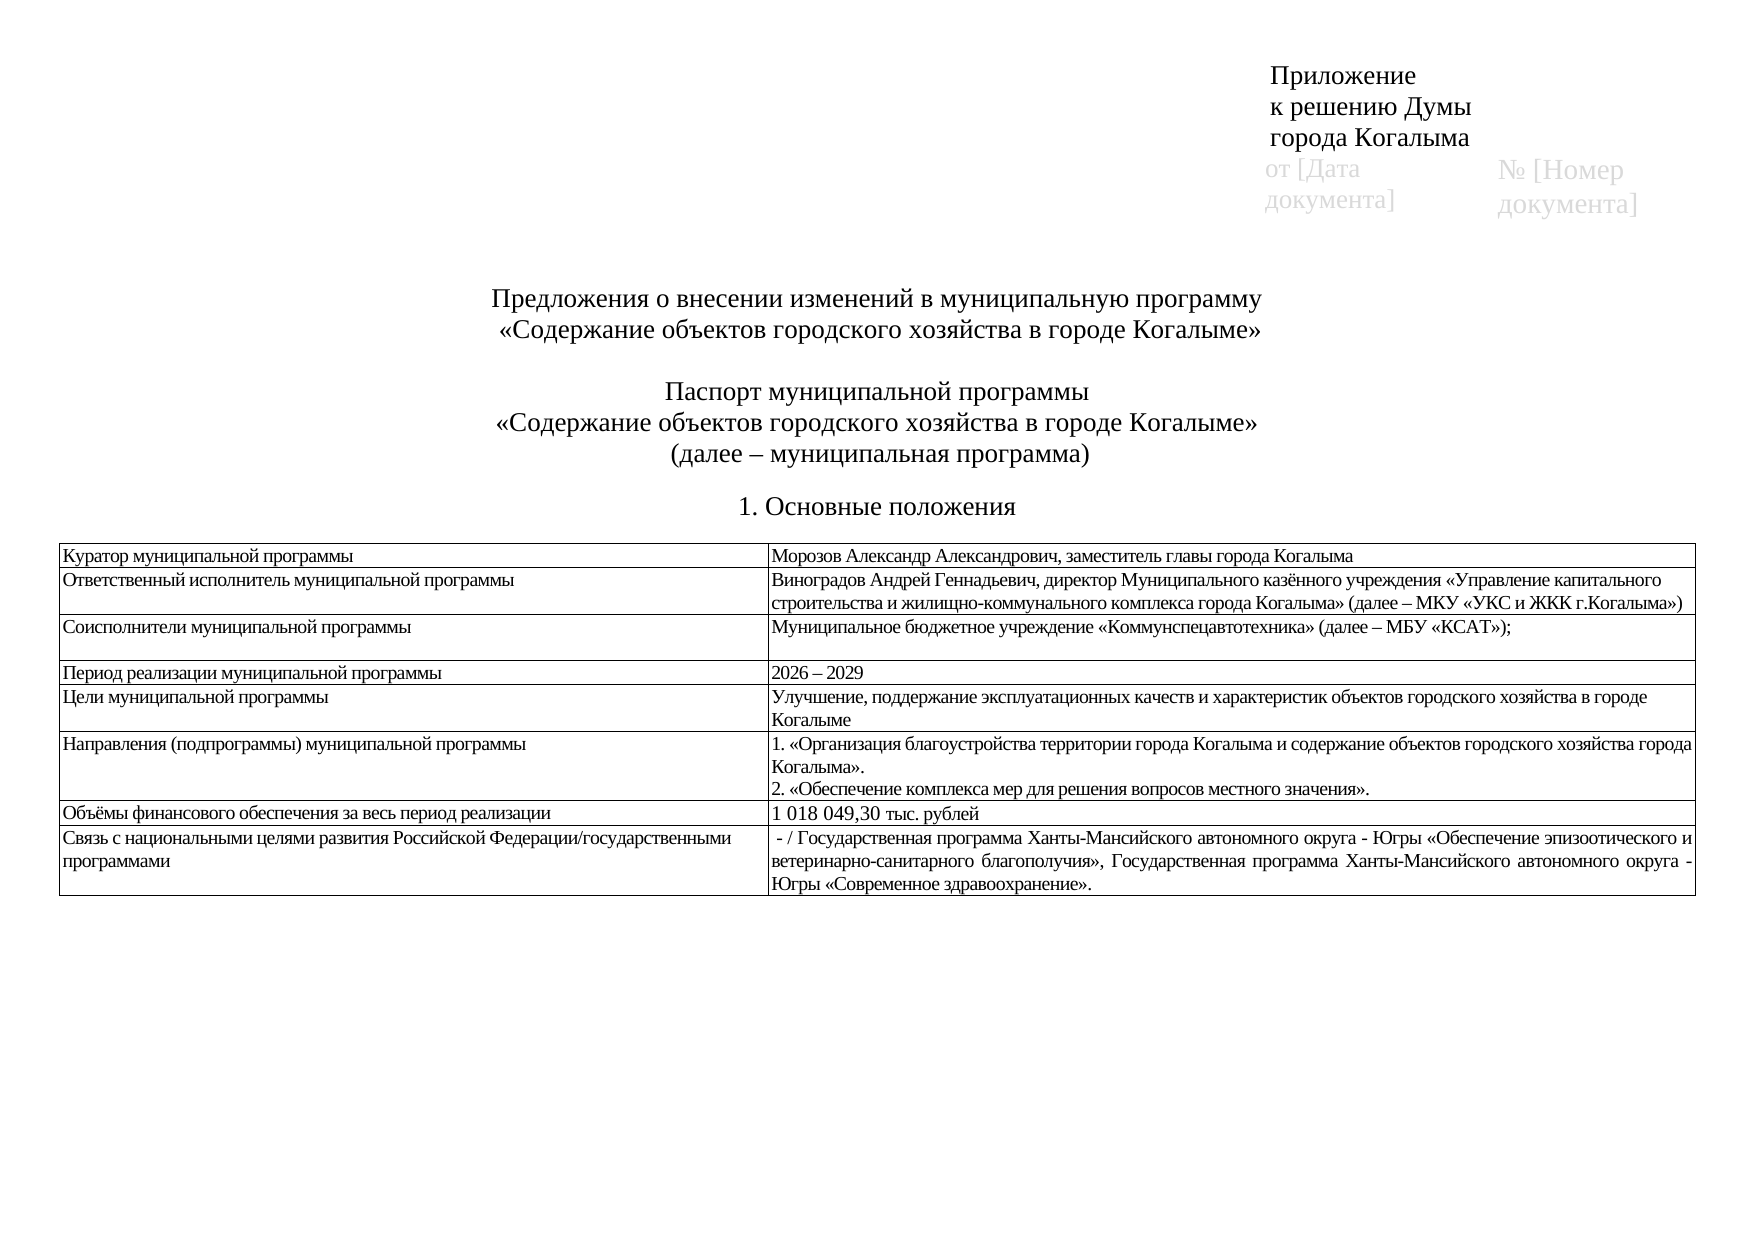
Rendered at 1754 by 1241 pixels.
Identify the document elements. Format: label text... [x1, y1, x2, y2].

table_cell Направления (подпрограммы) муниципальной программы [60, 732, 768, 800]
table_cell Соисполнители муниципальной программы [60, 615, 768, 660]
text (далее – муниципальная программа) [59, 438, 1695, 469]
text Паспорт муниципальной программы [59, 375, 1695, 406]
text 1. Основные положения [59, 490, 1695, 521]
table_header от [Дата документа] [1254, 153, 1486, 219]
text города Когалыма [59, 121, 1695, 152]
text Приложение [59, 59, 1695, 90]
table_cell Объёмы финансового обеспечения за весь период реализации [60, 801, 768, 825]
table_cell Цели муниципальной программы [60, 685, 768, 731]
table_cell Ответственный исполнитель муниципальной программы [60, 568, 768, 613]
table_cell Связь с национальными целями развития Российской Федерации/государственными программами [60, 826, 768, 895]
text Предложения о внесении изменений в муниципальную программу [59, 282, 1695, 313]
text «Содержание объектов городского хозяйства в городе Когалыме» [59, 406, 1695, 438]
text к решению Думы [1270, 90, 1724, 121]
text «Содержание объектов городского хозяйства в городе Когалыме» [59, 313, 1695, 344]
table_header № [Номер документа] [1486, 153, 1697, 219]
